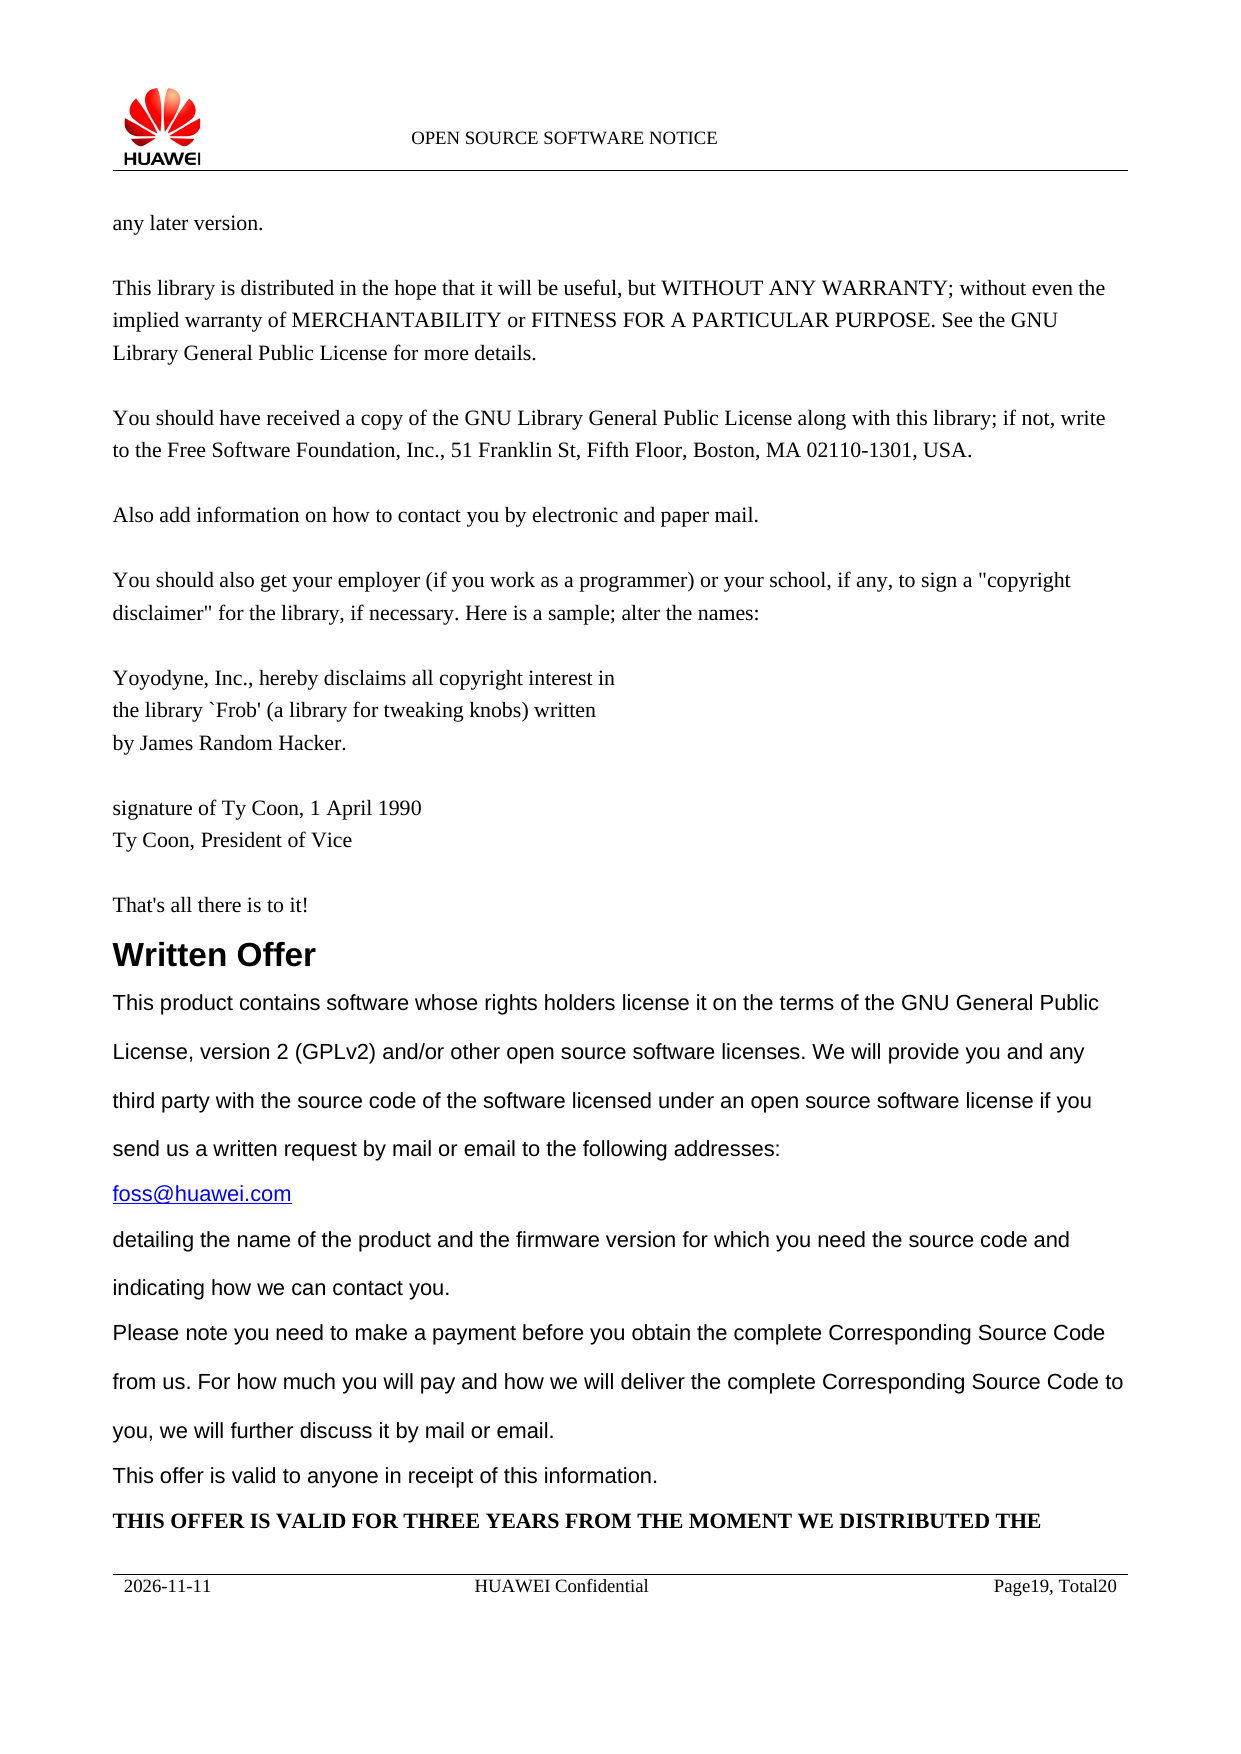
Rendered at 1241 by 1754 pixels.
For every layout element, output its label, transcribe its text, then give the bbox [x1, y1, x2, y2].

text foss@huawei.com [112, 1178, 1128, 1210]
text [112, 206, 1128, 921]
text This offer is valid to anyone in receipt of this information. [112, 1459, 1128, 1492]
text This product contains software whose rights holders license it on the terms of the GNU General Public License, version 2 (GPLv2) and/or other open source software licenses. We will provide you and any third party with the source code of the software licensed under an open source software license if you send us a written request by mail or email to the following addresses: [112, 986, 1128, 1165]
text Written Offer [112, 921, 1128, 986]
picture [124, 88, 201, 165]
text This offer is valid for three years from the moment we distributed the product or firmware . [112, 1504, 1128, 1537]
text Please note you need to make a payment before you obtain the complete Corresponding Source Code from us. For how much you will pay and how we will deliver the complete Corresponding Source Code to you, we will further discuss it by mail or email. [112, 1317, 1128, 1447]
text detailing the name of the product and the firmware version for which you need the source code and indicating how we can contact you. [112, 1223, 1128, 1304]
